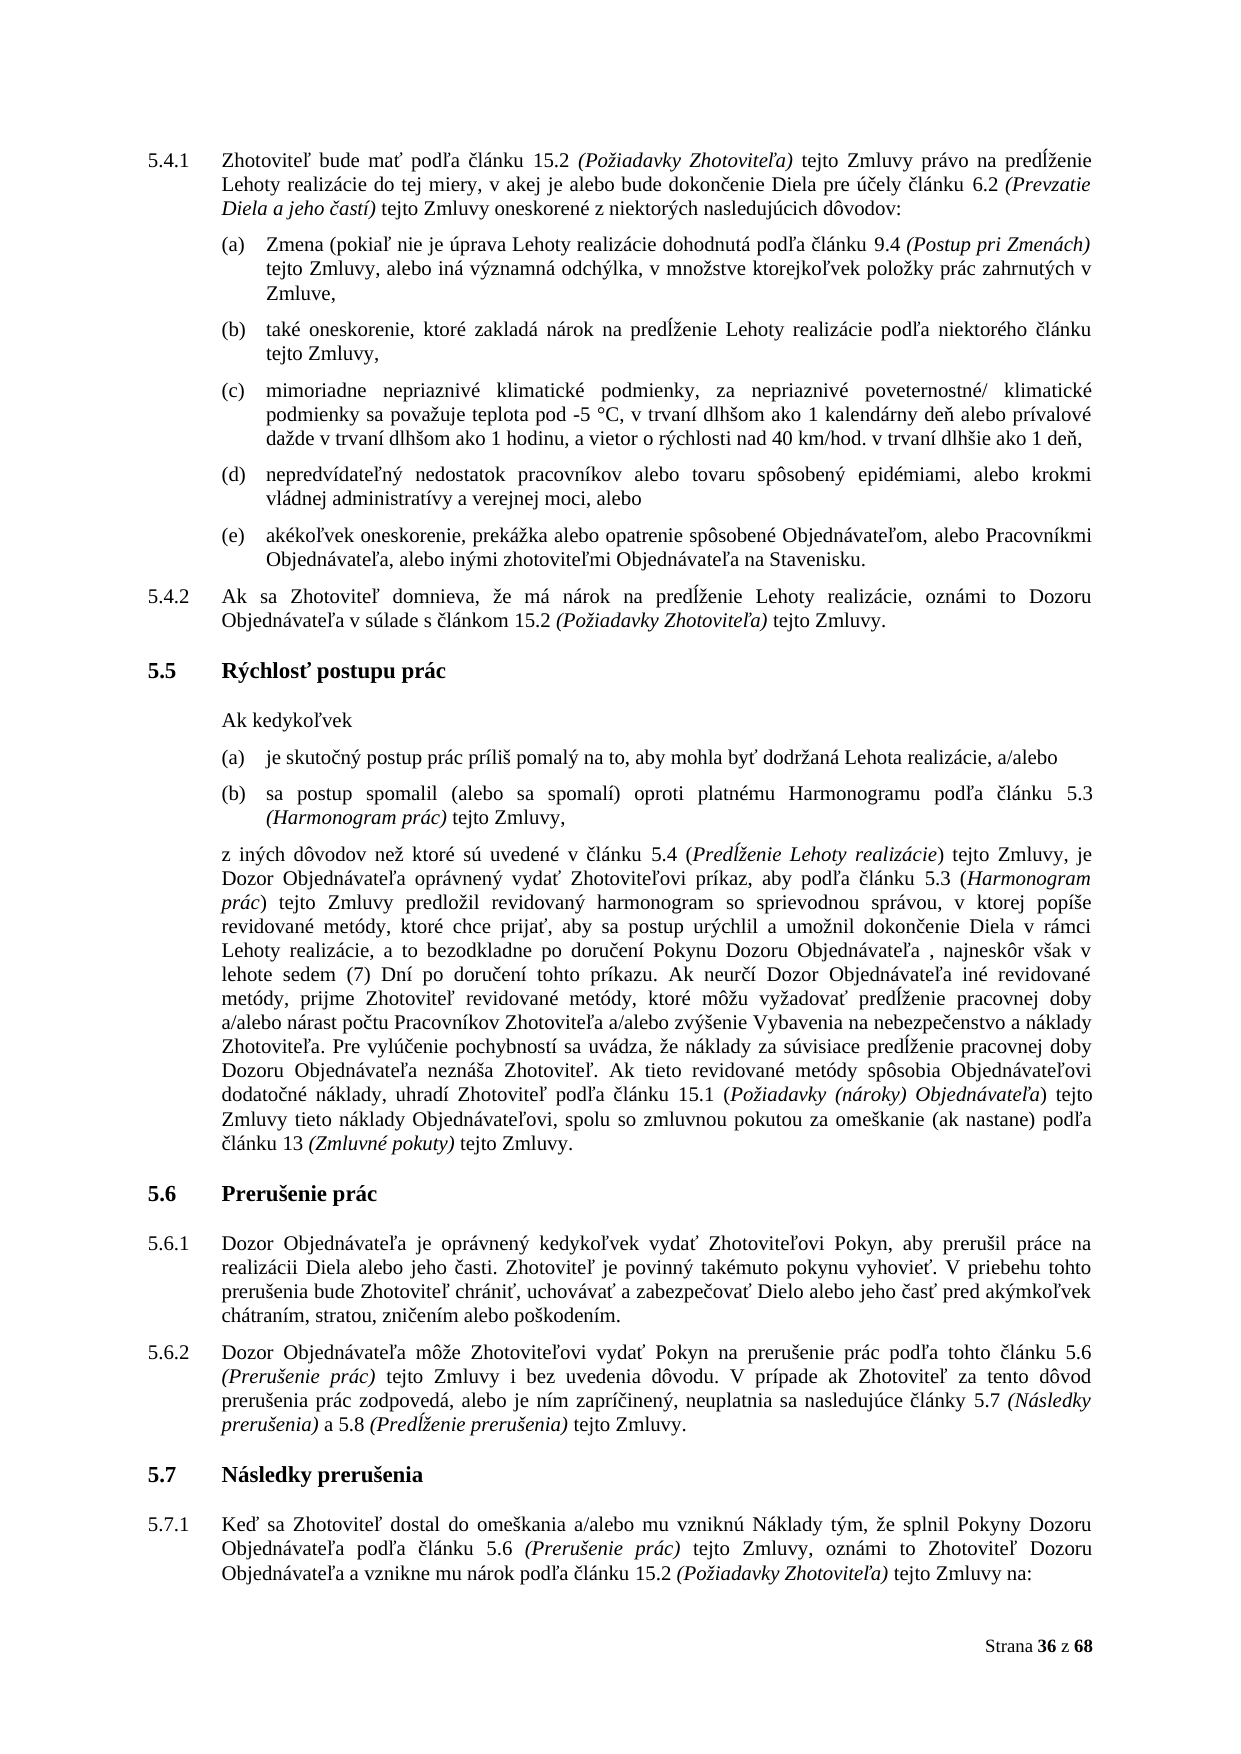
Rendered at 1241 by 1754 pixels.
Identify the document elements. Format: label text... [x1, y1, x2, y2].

list Prerušenie prác [148, 1179, 1093, 1206]
list akékoľvek oneskorenie, prekážka alebo opatrenie spôsobené Objednávateľom, alebo Pracovníkmi Objednávateľa, alebo inými zhotoviteľmi Objednávateľa na Stavenisku. [221, 523, 1093, 571]
list Ak sa Zhotoviteľ domnieva, že má nárok na predĺženie Lehoty realizácie, oznámi to Dozoru Objednávateľa v súlade s článkom 15.2 (Požiadavky Zhotoviteľa) tejto Zmluvy. [148, 583, 1093, 632]
list sa postup spomalil (alebo sa spomalí) oproti platnému Harmonogramu podľa článku 5.3 (Harmonogram prác) tejto Zmluvy, [221, 781, 1093, 829]
list je skutočný postup prác príliš pomalý na to, aby mohla byť dodržaná Lehota realizácie, a/alebo [221, 744, 1093, 769]
list Zmena (pokiaľ nie je úprava Lehoty realizácie dohodnutá podľa článku 9.4 (Postup pri Zmenách) tejto Zmluvy, alebo iná významná odchýlka, v množstve ktorejkoľvek položky prác zahrnutých v Zmluve, [221, 232, 1093, 304]
list Dozor Objednávateľa je oprávnený kedykoľvek vydať Zhotoviteľovi Pokyn, aby prerušil práce na realizácii Diela alebo jeho časti. Zhotoviteľ je povinný takémuto pokynu vyhovieť. V priebehu tohto prerušenia bude Zhotoviteľ chrániť, uchovávať a zabezpečovať Dielo alebo jeho časť pred akýmkoľvek chátraním, stratou, zničením alebo poškodením. [148, 1231, 1093, 1327]
list Rýchlosť postupu prác [148, 657, 1093, 683]
list Zhotoviteľ bude mať podľa článku 15.2 (Požiadavky Zhotoviteľa) tejto Zmluvy právo na predĺženie Lehoty realizácie do tej miery, v akej je alebo bude dokončenie Diela pre účely článku 6.2 (Prevzatie Diela a jeho častí) tejto Zmluvy oneskorené z niektorých nasledujúcich dôvodov: [148, 148, 1093, 220]
list také oneskorenie, ktoré zakladá nárok na predĺženie Lehoty realizácie podľa niektorého článku tejto Zmluvy, [221, 317, 1093, 365]
list Následky prerušenia [148, 1461, 1093, 1487]
list mimoriadne nepriaznivé klimatické podmienky, za nepriaznivé poveternostné/ klimatické podmienky sa považuje teplota pod -5 °C, v trvaní dlhšom ako 1 kalendárny deň alebo prívalové dažde v trvaní dlhšom ako 1 hodinu, a vietor o rýchlosti nad 40 km/hod. v trvaní dlhšie ako 1 deň, [221, 378, 1093, 450]
text z iných dôvodov než ktoré sú uvedené v článku 5.4 (Predĺženie Lehoty realizácie) tejto Zmluvy, je Dozor Objednávateľa oprávnený vydať Zhotoviteľovi príkaz, aby podľa článku 5.3 (Harmonogram prác) tejto Zmluvy predložil revidovaný harmonogram so sprievodnou správou, v ktorej popíše revidované metódy, ktoré chce prijať, aby sa postup urýchlil a umožnil dokončenie Diela v rámci Lehoty realizácie, a to bezodkladne po doručení Pokynu Dozoru Objednávateľa , najneskôr však v lehote sedem (7) Dní po doručení tohto príkazu. Ak neurčí Dozor Objednávateľa iné revidované metódy, prijme Zhotoviteľ revidované metódy, ktoré môžu vyžadovať predĺženie pracovnej doby a/alebo nárast počtu Pracovníkov Zhotoviteľa a/alebo zvýšenie Vybavenia na nebezpečenstvo a náklady Zhotoviteľa. Pre vylúčenie pochybností sa uvádza, že náklady za súvisiace predĺženie pracovnej doby Dozoru Objednávateľa neznáša Zhotoviteľ. Ak tieto revidované metódy spôsobia Objednávateľovi dodatočné náklady, uhradí Zhotoviteľ podľa článku 15.1 (Požiadavky (nároky) Objednávateľa) tejto Zmluvy tieto náklady Objednávateľovi, spolu so zmluvnou pokutou za omeškanie (ak nastane) podľa článku 13 (Zmluvné pokuty) tejto Zmluvy. [221, 842, 1093, 1154]
list Dozor Objednávateľa môže Zhotoviteľovi vydať Pokyn na prerušenie prác podľa tohto článku 5.6 (Prerušenie prác) tejto Zmluvy i bez uvedenia dôvodu. V prípade ak Zhotoviteľ za tento dôvod prerušenia prác zodpovedá, alebo je ním zapríčinený, neuplatnia sa nasledujúce články 5.7 (Následky prerušenia) a 5.8 (Predĺženie prerušenia) tejto Zmluvy. [148, 1340, 1093, 1436]
list Keď sa Zhotoviteľ dostal do omeškania a/alebo mu vzniknú Náklady tým, že splnil Pokyny Dozoru Objednávateľa podľa článku 5.6 (Prerušenie prác) tejto Zmluvy, oznámi to Zhotoviteľ Dozoru Objednávateľa a vznikne mu nárok podľa článku 15.2 (Požiadavky Zhotoviteľa) tejto Zmluvy na: [148, 1512, 1093, 1584]
list nepredvídateľný nedostatok pracovníkov alebo tovaru spôsobený epidémiami, alebo krokmi vládnej administratívy a verejnej moci, alebo [221, 462, 1093, 510]
text Ak kedykoľvek [221, 708, 1093, 732]
